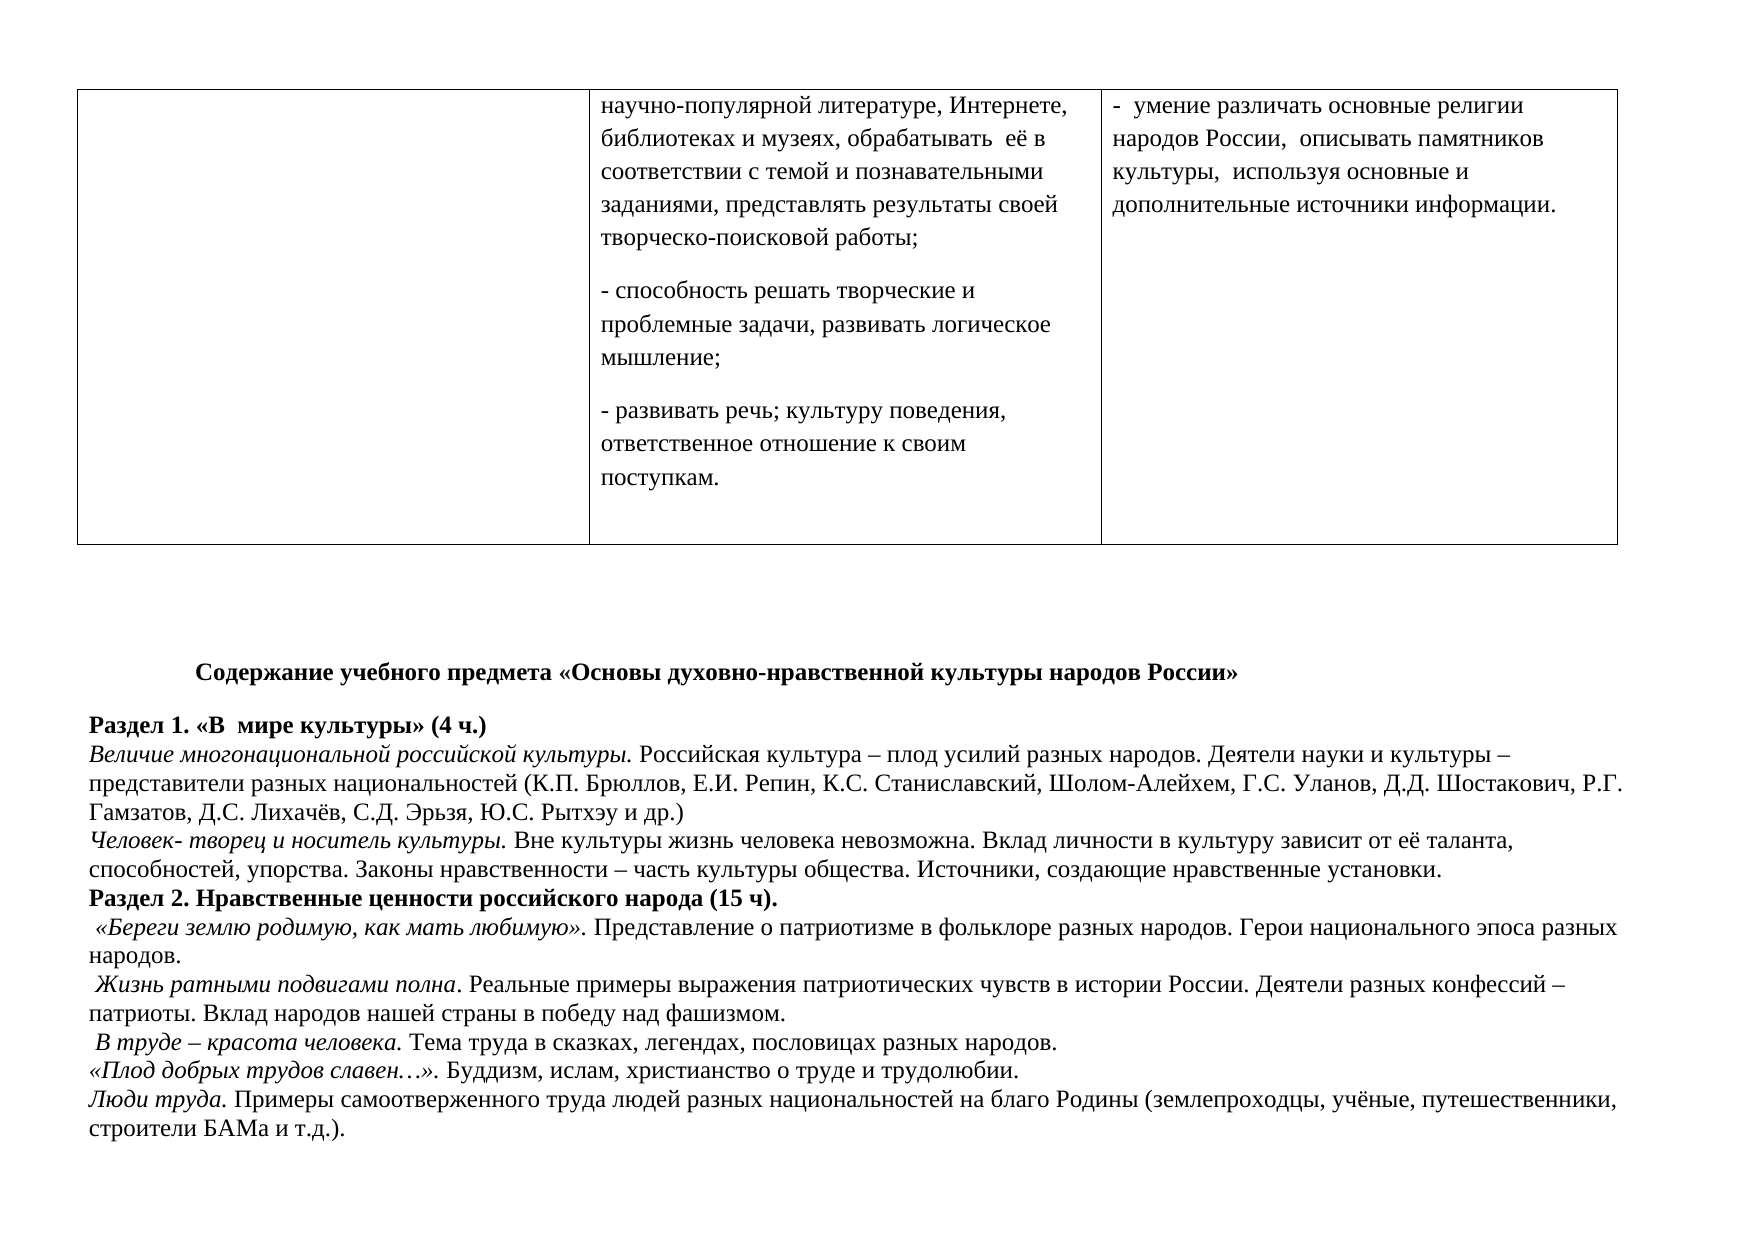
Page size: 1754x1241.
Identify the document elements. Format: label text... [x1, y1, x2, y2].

text Жизнь ратными подвигами полна. Реальные примеры выражения патриотических чувств в истории России. Деятели разных конфессий – патриоты. Вклад народов нашей страны в победу над фашизмом. [89, 969, 1665, 1027]
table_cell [590, 90, 1101, 544]
text Человек- творец и носитель культуры. Вне культуры жизнь человека невозможна. Вклад личности в культуру зависит от её таланта, способностей, упорства. Законы нравственности – часть культуры общества. Источники, создающие нравственные установки. [89, 825, 1665, 883]
text Содержание учебного предмета «Основы духовно-нравственной культуры народов России» [89, 657, 1665, 685]
text Раздел 2. Нравственные ценности российского народа (15 ч). [89, 883, 1665, 912]
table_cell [1102, 90, 1617, 544]
text Раздел 1. «В мире культуры» (4 ч.) [89, 710, 1665, 739]
text «Плод добрых трудов славен…». Буддизм, ислам, христианство о труде и трудолюбии. [89, 1055, 1665, 1084]
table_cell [78, 90, 589, 544]
text Люди труда. Примеры самоотверженного труда людей разных национальностей на благо Родины (землепроходцы, учёные, путешественники, строители БАМа и т.д.). [89, 1084, 1665, 1142]
text В труде – красота человека. Тема труда в сказках, легендах, пословицах разных народов. [89, 1027, 1665, 1055]
text Величие многонациональной российской культуры. Российская культура – плод усилий разных народов. Деятели науки и культуры – представители разных национальностей (К.П. Брюллов, Е.И. Репин, К.С. Станиславский, Шолом-Алейхем, Г.С. Уланов, Д.Д. Шостакович, Р.Г. Гамзатов, Д.С. Лихачёв, С.Д. Эрьзя, Ю.С. Рытхэу и др.) [89, 739, 1665, 825]
text «Береги землю родимую, как мать любимую». Представление о патриотизме в фольклоре разных народов. Герои национального эпоса разных народов. [89, 912, 1665, 969]
